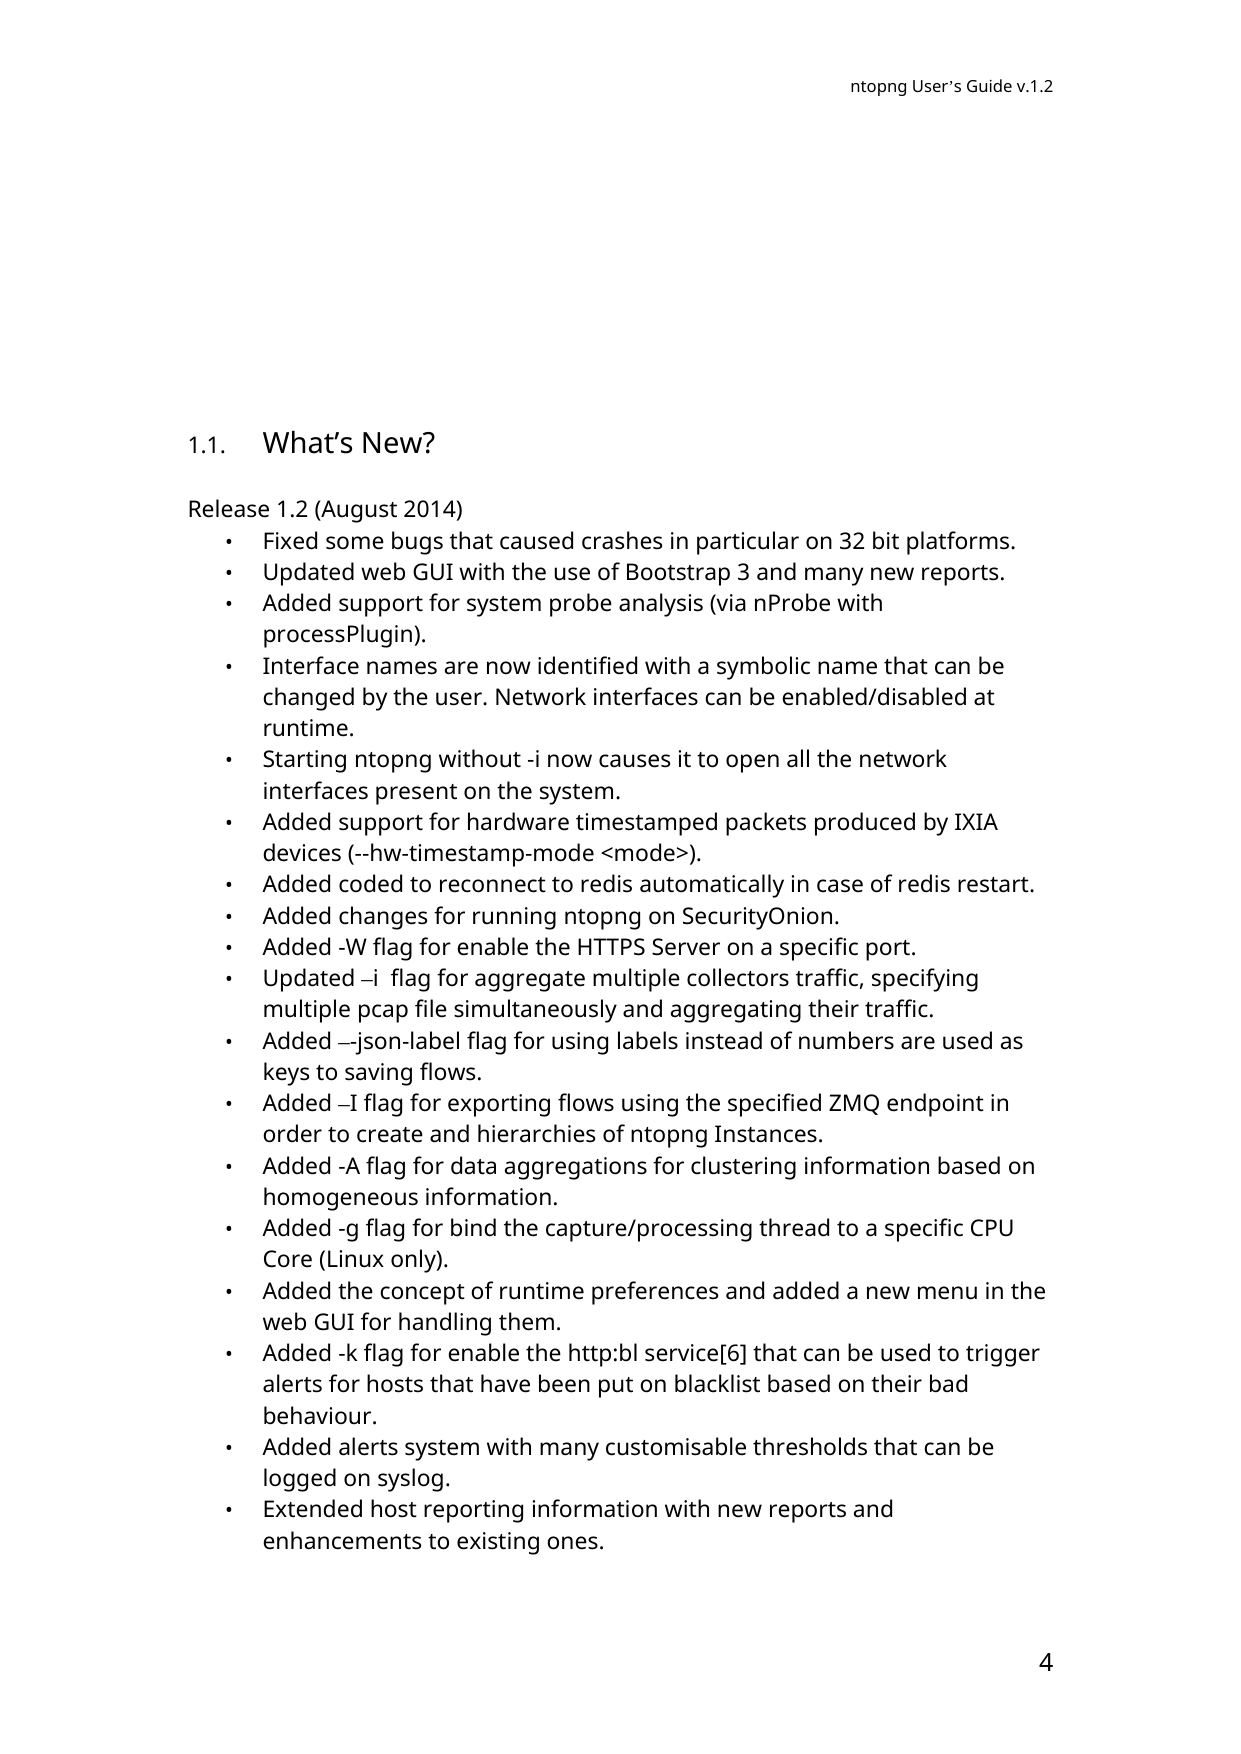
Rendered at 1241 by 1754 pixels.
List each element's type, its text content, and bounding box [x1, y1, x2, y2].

text Release 1.2 (August 2014) [187, 493, 1053, 525]
list Extended host reporting information with new reports and enhancements to existing ones. [225, 1493, 1053, 1556]
list Added changes for running ntopng on SecurityOnion. [225, 900, 1053, 931]
list Added -W flag for enable the HTTPS Server on a specific port. [225, 931, 1053, 962]
list Added -k flag for enable the http:bl service[6] that can be used to trigger alerts for hosts that have been put on blacklist based on their bad behaviour. [225, 1337, 1053, 1431]
list Added –I flag for exporting flows using the specified ZMQ endpoint in order to create and hierarchies of ntopng Instances. [225, 1087, 1053, 1150]
list Added –-json-label flag for using labels instead of numbers are used as keys to saving flows. [225, 1025, 1053, 1087]
list Added -A flag for data aggregations for clustering information based on homogeneous information. [225, 1150, 1053, 1212]
list Fixed some bugs that caused crashes in particular on 32 bit platforms. [225, 525, 1053, 556]
list Added -g flag for bind the capture/processing thread to a specific CPU Core (Linux only). [225, 1212, 1053, 1275]
list Updated –i flag for aggregate multiple collectors traffic, specifying multiple pcap file simultaneously and aggregating their traffic. [225, 962, 1053, 1025]
list Added coded to reconnect to redis automatically in case of redis restart. [225, 868, 1053, 900]
list Updated web GUI with the use of Bootstrap 3 and many new reports. [225, 556, 1053, 587]
list Added alerts system with many customisable thresholds that can be logged on syslog. [225, 1431, 1053, 1493]
subtitle What’s New? [187, 422, 1053, 462]
list Added the concept of runtime preferences and added a new menu in the web GUI for handling them. [225, 1275, 1053, 1337]
list Added support for system probe analysis (via nProbe with processPlugin). [225, 587, 1053, 650]
list Starting ntopng without -i now causes it to open all the network interfaces present on the system. [225, 743, 1053, 806]
list Added support for hardware timestamped packets produced by IXIA devices (--hw-timestamp-mode <mode>). [225, 806, 1053, 868]
list Interface names are now identified with a symbolic name that can be changed by the user. Network interfaces can be enabled/disabled at runtime. [225, 650, 1053, 743]
